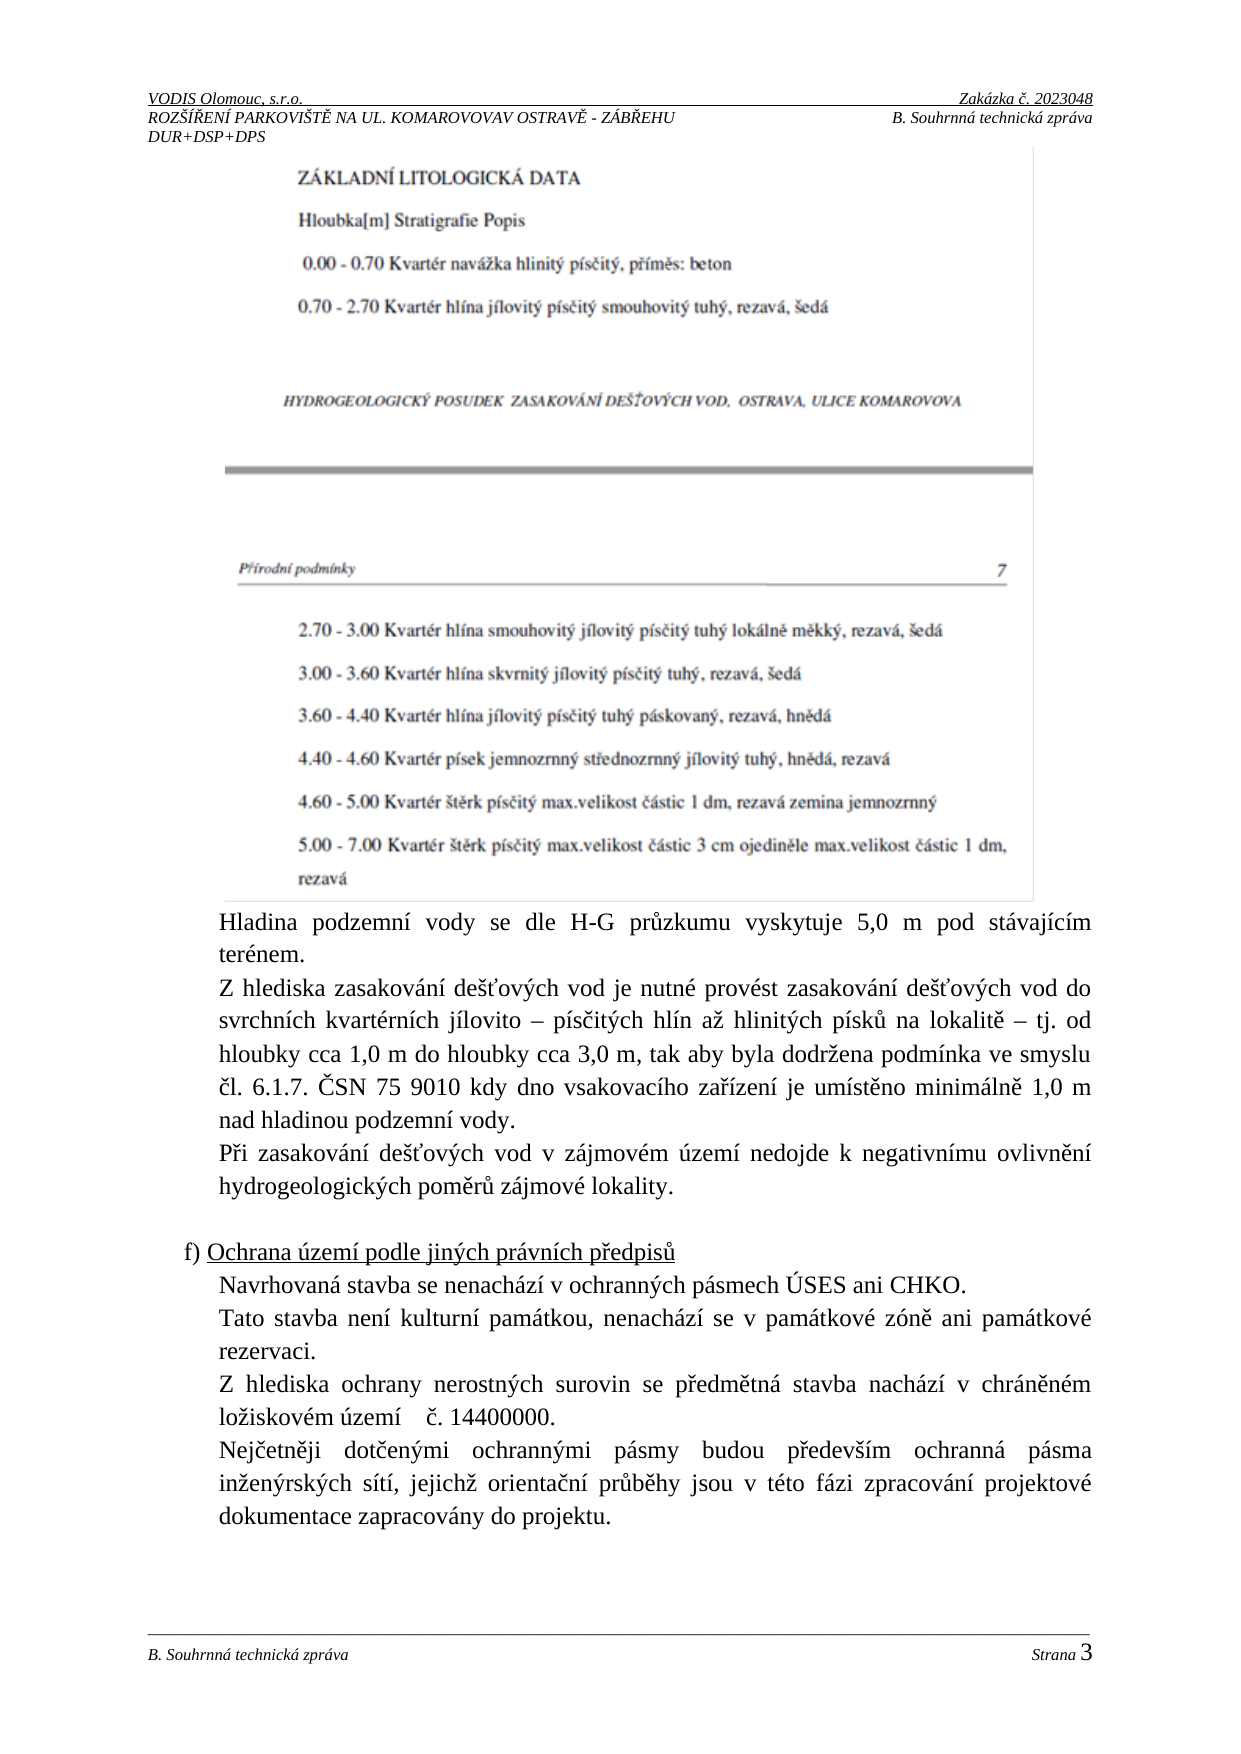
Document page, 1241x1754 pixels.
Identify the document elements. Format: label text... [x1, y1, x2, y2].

text Hladina podzemní vody se dle H-G průzkumu vyskytuje 5,0 m pod stávajícím terénem. [218, 907, 1092, 968]
text Z hlediska ochrany nerostných surovin se předmětná stavba nachází v chráněném ložiskovém území č. 14400000. [218, 1369, 1092, 1431]
text Při zasakování dešťových vod v zájmovém území nedojde k negativnímu ovlivnění hydrogeologických poměrů zájmové lokality. [218, 1138, 1092, 1199]
text Navrhovaná stavba se nenachází v ochranných pásmech ÚSES ani CHKO. [218, 1270, 1092, 1298]
text Z hlediska zasakování dešťových vod je nutné provést zasakování dešťových vod do svrchních kvartérních jílovito – písčitých hlín až hlinitých písků na lokalitě – tj. od hloubky cca 1,0 m do hloubky cca 3,0 m, tak aby byla dodržena podmínka ve smyslu čl. 6.1.7. ČSN 75 9010 kdy dno vsakovacího zařízení je umístěno minimálně 1,0 m nad hladinou podzemní vody. [218, 973, 1092, 1133]
list Ochrana území podle jiných právních předpisů [177, 1237, 1092, 1266]
text Tato stavba není kulturní památkou, nenachází se v památkové zóně ani památkové rezervaci. [218, 1303, 1092, 1364]
text Nejčetněji dotčenými ochrannými pásmy budou především ochranná pásma inženýrských sítí, jejichž orientační průběhy jsou v této fázi zpracování projektové dokumentace zapracovány do projektu. [218, 1435, 1092, 1530]
picture [224, 147, 1034, 903]
